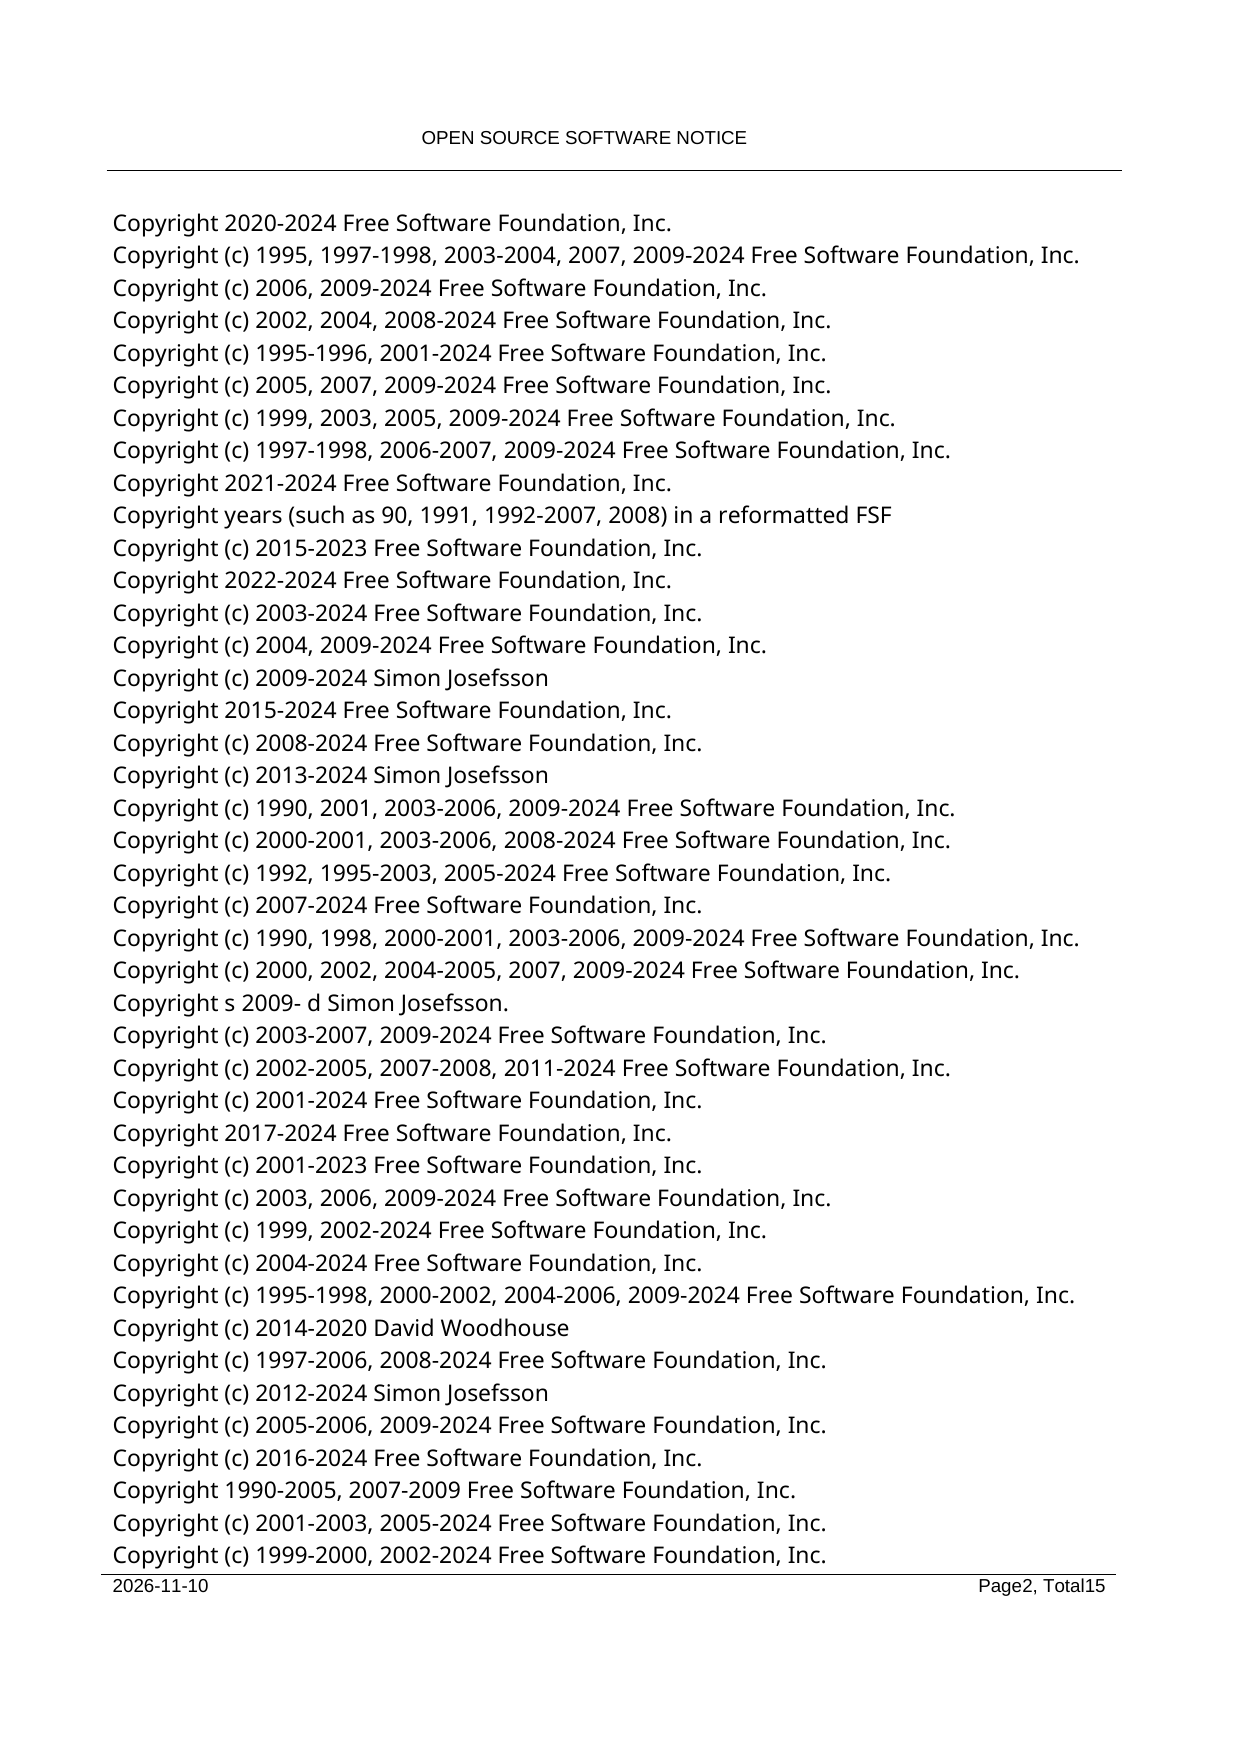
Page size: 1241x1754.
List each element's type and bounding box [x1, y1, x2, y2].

text [112, 206, 1128, 1571]
